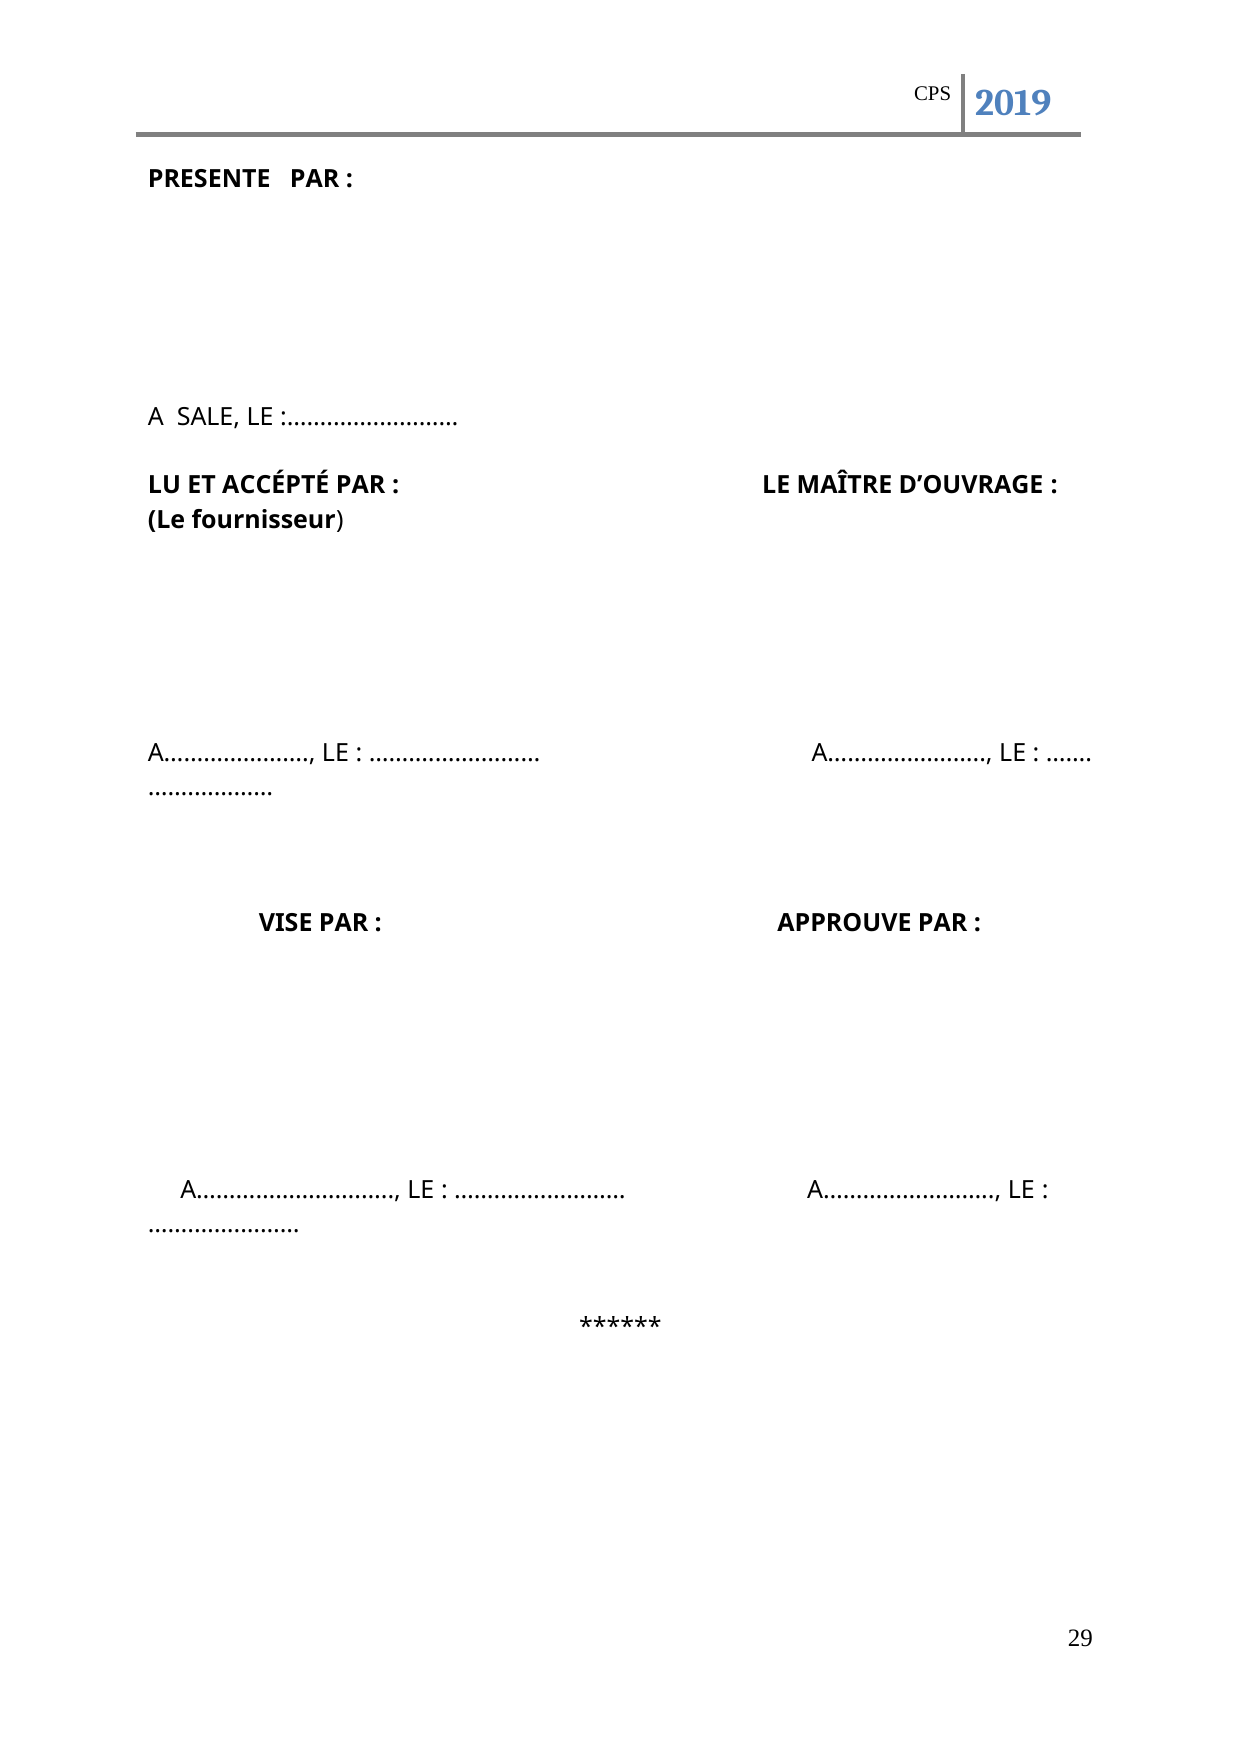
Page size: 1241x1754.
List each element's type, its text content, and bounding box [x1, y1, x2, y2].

text a…………………., le : …….…….………… a……………….….., le : …….…….………… [148, 734, 1093, 802]
text lu et accépté par : le maître d’ouvrage : [148, 467, 1093, 501]
text a…………………….….., le : …….…….………… a…………………….., le : …….…….……… [148, 1172, 1093, 1240]
text A SALE, le :…….…….………… [148, 399, 1093, 433]
text VISE PAR : APPROUVE PAR : [148, 905, 1093, 939]
text PRESENTE PAR : [148, 161, 1093, 195]
text ****** [148, 1308, 1093, 1342]
text (Le fournisseur) [148, 501, 1093, 535]
